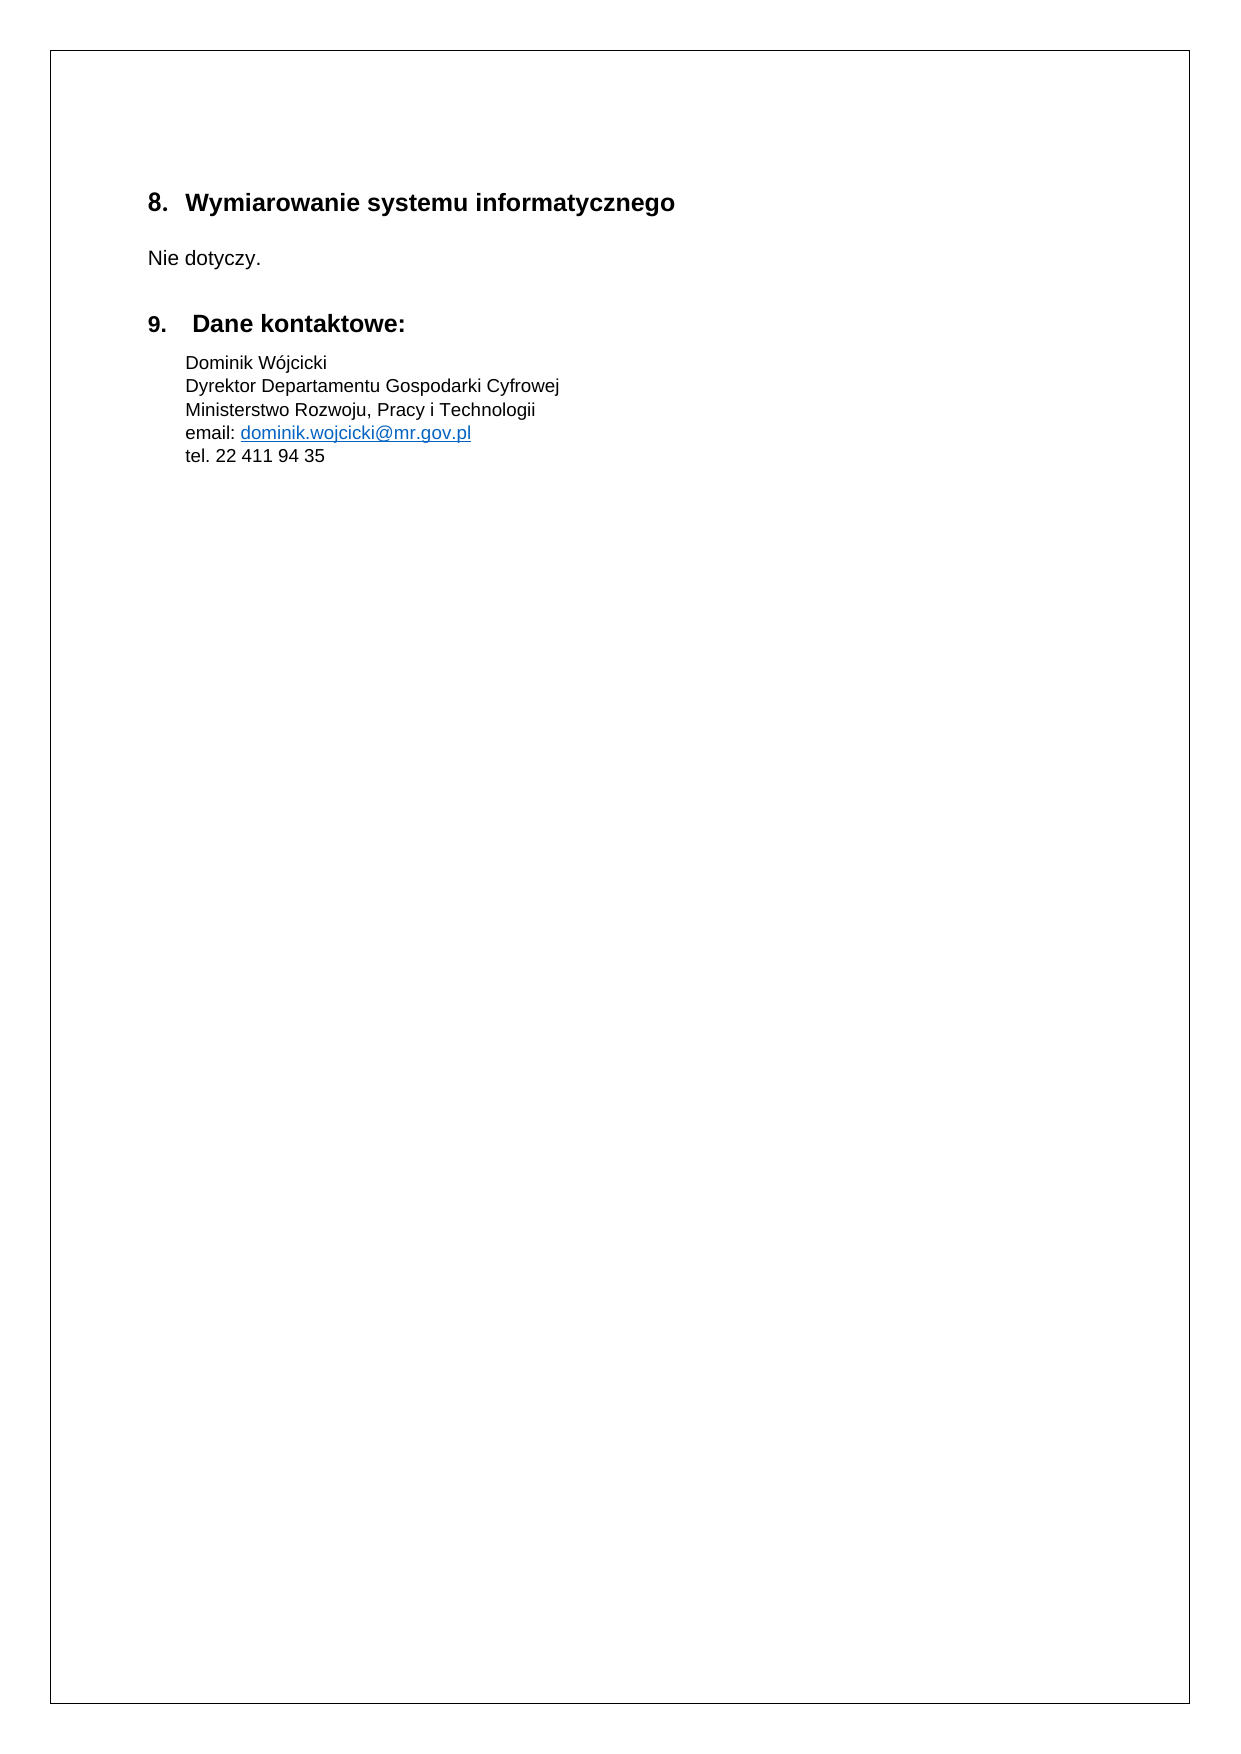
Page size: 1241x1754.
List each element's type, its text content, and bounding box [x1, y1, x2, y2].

list tel. 22 411 94 35 [185, 445, 1093, 467]
text Nie dotyczy. [148, 246, 1093, 269]
list email: dominik.wojcicki@mr.gov.pl [185, 422, 1093, 443]
list Dyrektor Departamentu Gospodarki Cyfrowej [185, 375, 1093, 397]
list Wymiarowanie systemu informatycznego [148, 185, 1093, 218]
list Dane kontaktowe: [148, 309, 1093, 338]
list Ministerstwo Rozwoju, Pracy i Technologii [185, 398, 1093, 420]
list Dominik Wójcicki [185, 352, 1093, 374]
